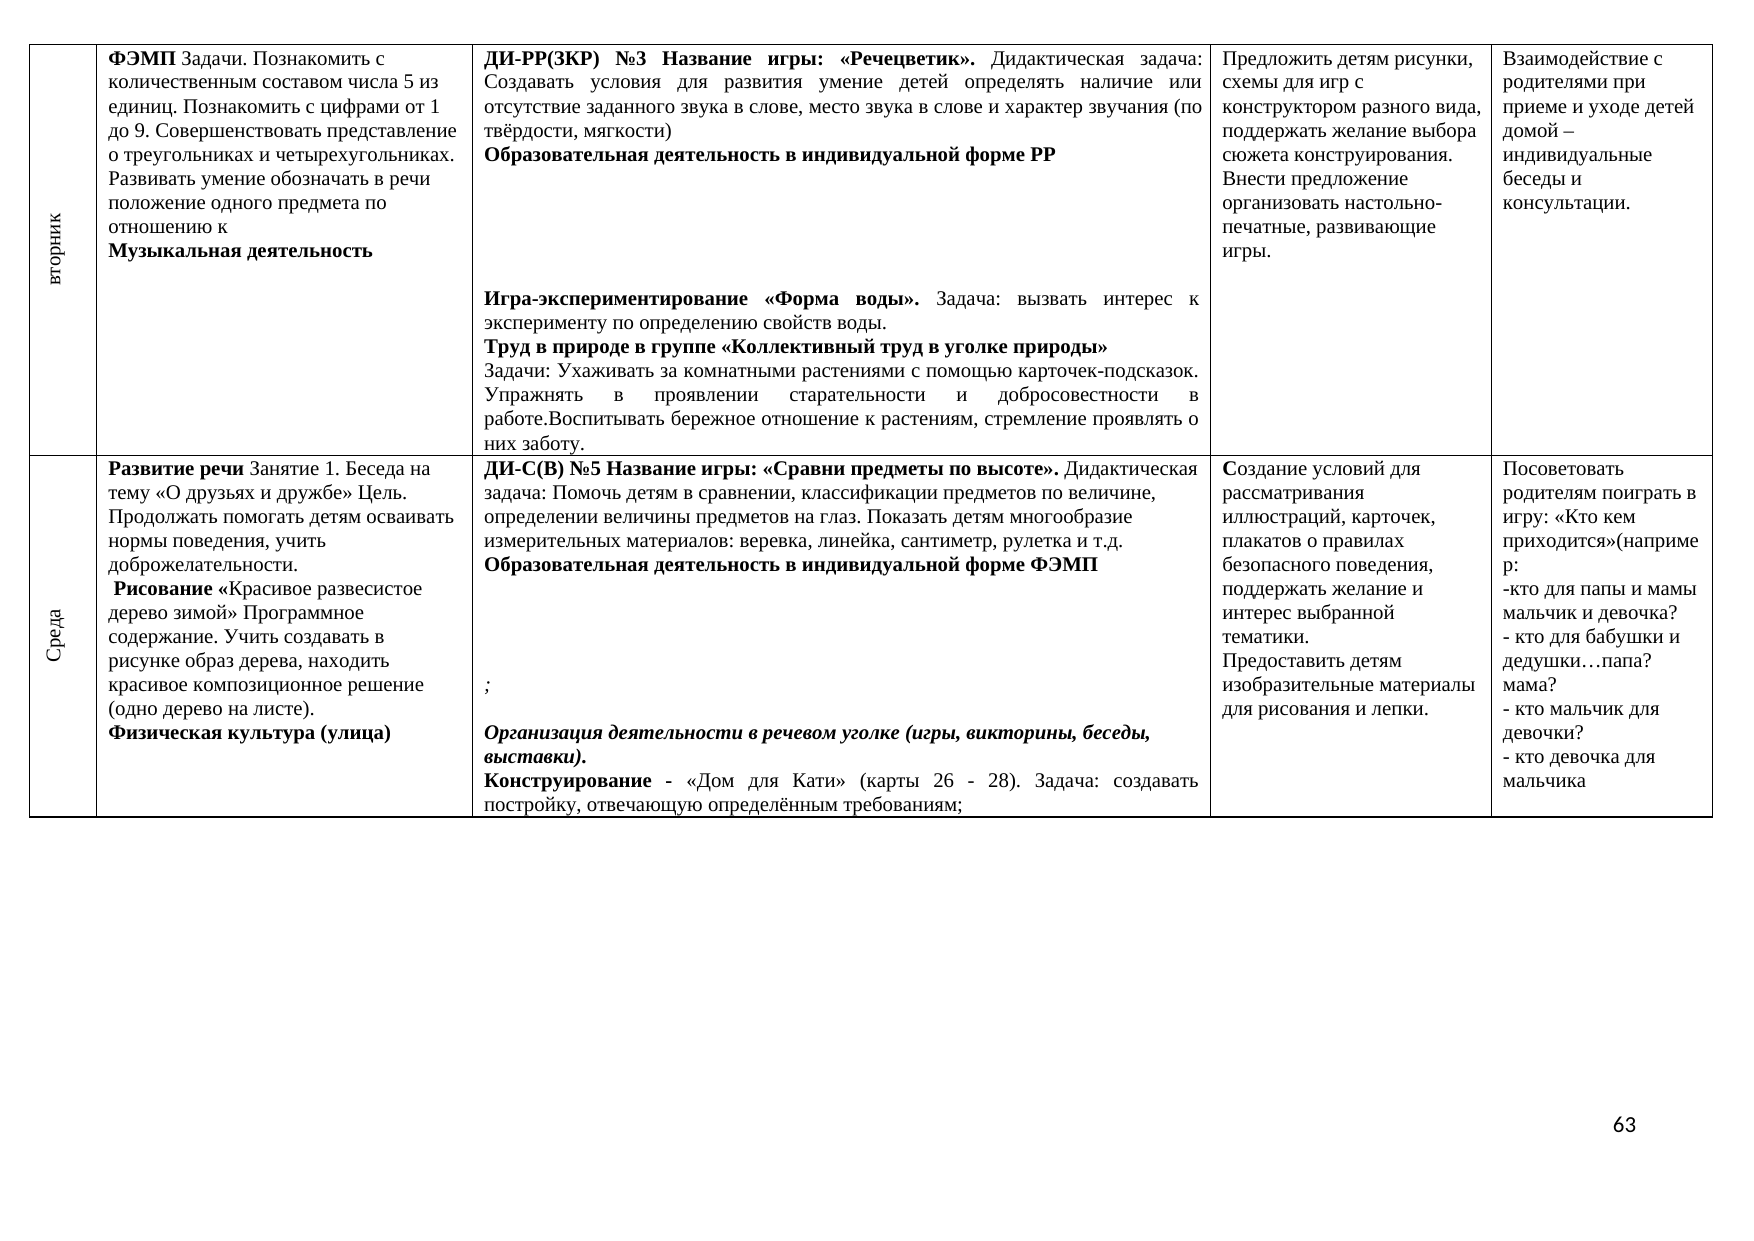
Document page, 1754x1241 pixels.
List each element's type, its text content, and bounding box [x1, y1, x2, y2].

table_cell ФЭМП Задачи. Познакомить с количественным составом числа 5 из единиц. Познакомить с цифрами от 1 до 9. Совершенствовать представление о треугольниках и четырехугольниках. Развивать умение обозначать в речи положение одного предмета по отношению к Музыкальная деятельность [97, 45, 472, 454]
table_cell Развитие речи Занятие 1. Беседа на тему «О друзьях и дружбе» Цель. Продолжать помогать детям осваивать нормы поведения, учить доброжелательности. Рисование «Красивое развесистое дерево зимой» Программное содержание. Учить создавать в рисунке образ дерева, находить красивое композиционное решение (одно дерево на листе). Физическая культура (улица) [97, 456, 472, 816]
table_cell Среда [30, 456, 96, 816]
table_cell ДИ-С(В) №5 Название игры: «Сравни предметы по высоте». Дидактическая задача: Помочь детям в сравнении, классификации предметов по величине, определении величины предметов на глаз. Показать детям многообразие измерительных материалов: веревка, линейка, сантиметр, рулетка и т.д. Образовательная деятельность в индивидуальной форме ФЭМП ; Организация деятельности в речевом уголке (игры, викторины, беседы, выставки). Конструирование - «Дом для Кати» (карты 26 - 28). Задача: создавать постройку, отвечающую определённым требованиям; [473, 456, 1210, 816]
table_cell Взаимодействие с родителями при приеме и уходе детей домой – индивидуальные беседы и консультации. [1492, 45, 1712, 454]
table_cell вторник [30, 45, 96, 454]
table_cell ДИ-РР(ЗКР) №3 Название игры: «Речецветик». Дидактическая задача: Создавать условия для развития умение детей определять наличие или отсутствие заданного звука в слове, место звука в слове и характер звучания (по твёрдости, мягкости) Образовательная деятельность в индивидуальной форме РР Игра-экспериментирование «Форма воды». Задача: вызвать интерес к эксперименту по определению свойств воды. Труд в природе в группе «Коллективный труд в уголке природы» Задачи: Ухаживать за комнатными растениями с помощью карточек-подсказок. Упражнять в проявлении старательности и добросовестности в работе.Воспитывать бережное отношение к растениям, стремление проявлять о них заботу. [473, 45, 1210, 454]
table_cell Посоветовать родителям поиграть в игру: «Кто кем приходится»(например: -кто для папы и мамы мальчик и девочка? - кто для бабушки и дедушки…папа? мама? - кто мальчик для девочки? - кто девочка для мальчика [1492, 456, 1712, 816]
table_cell Создание условий для рассматривания иллюстраций, карточек, плакатов о правилах безопасного поведения, поддержать желание и интерес выбранной тематики. Предоставить детям изобразительные материалы для рисования и лепки. [1211, 456, 1491, 816]
table_cell Предложить детям рисунки, схемы для игр с конструктором разного вида, поддержать желание выбора сюжета конструирования. Внести предложение организовать настольно-печатные, развивающие игры. [1211, 45, 1491, 454]
